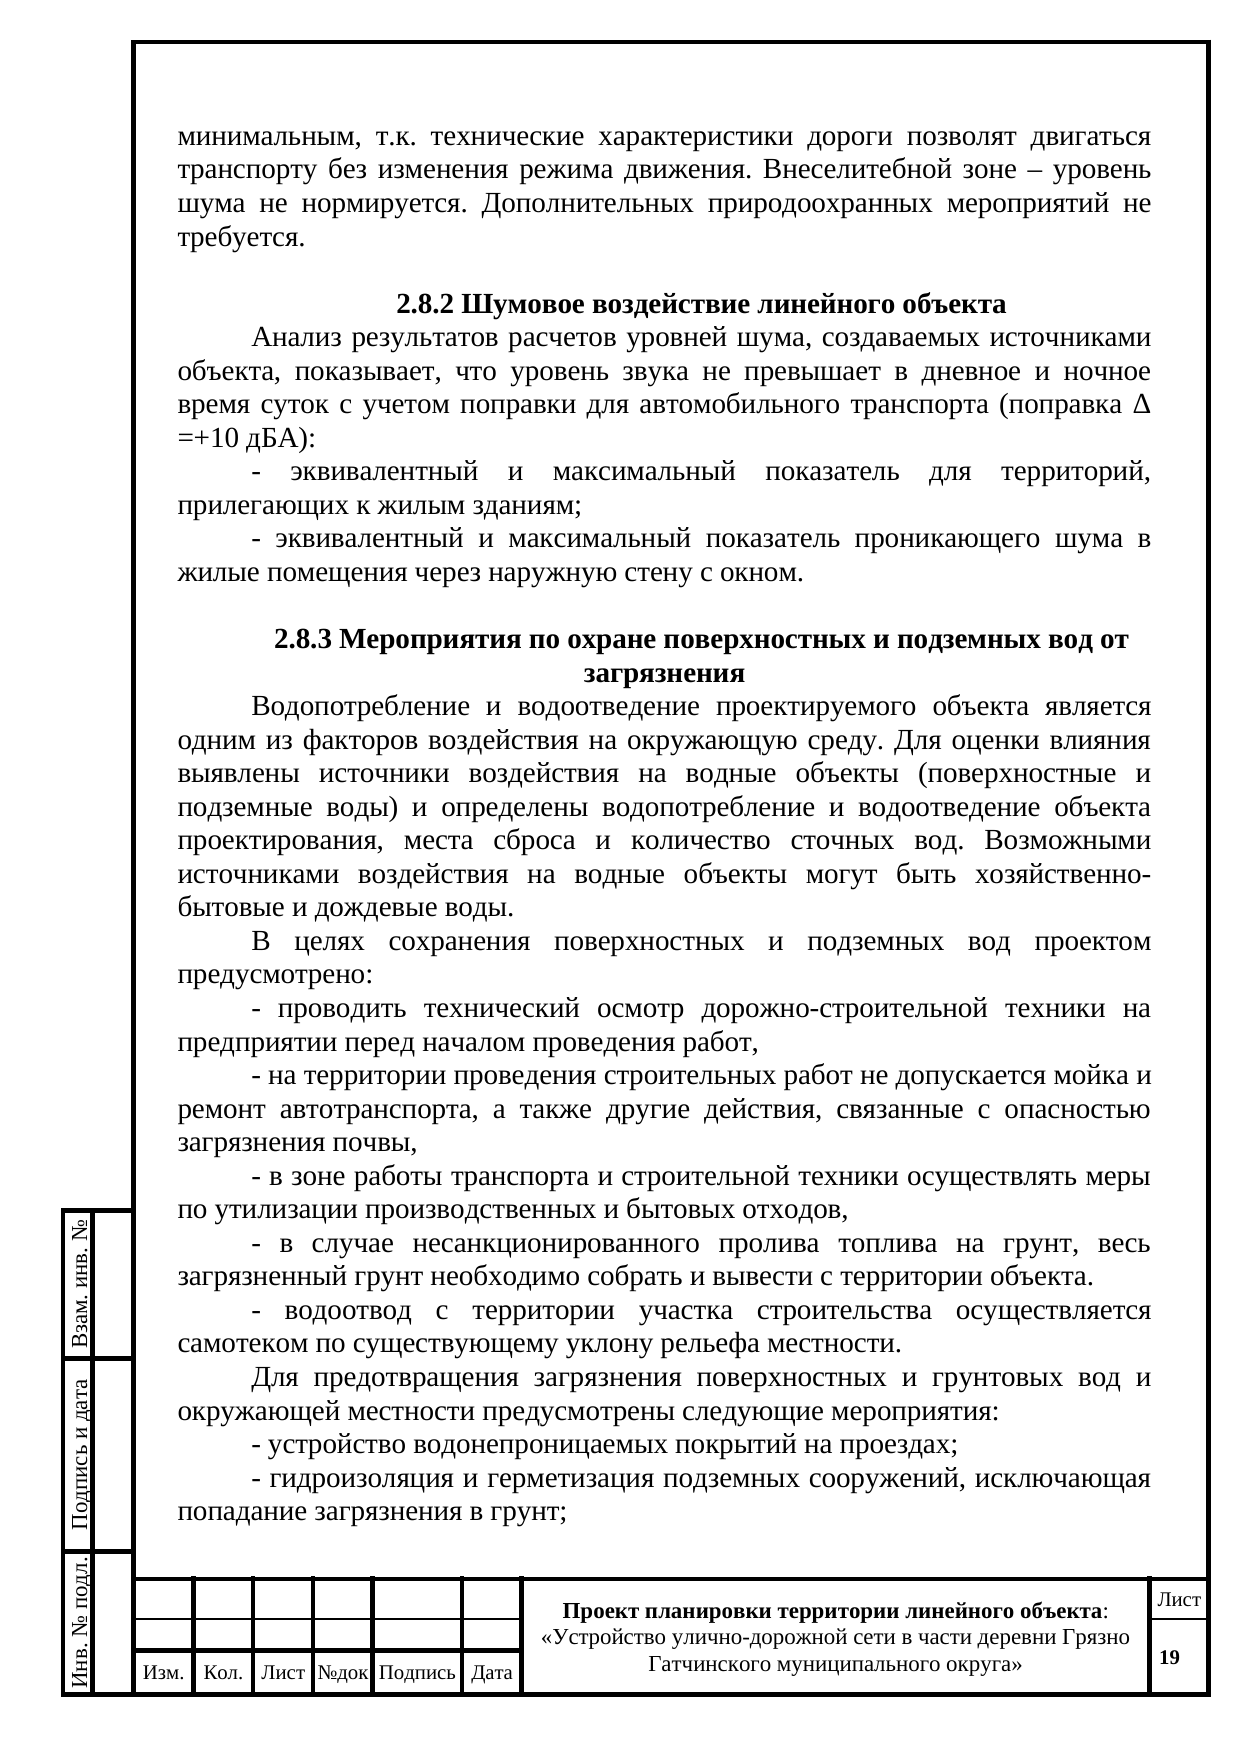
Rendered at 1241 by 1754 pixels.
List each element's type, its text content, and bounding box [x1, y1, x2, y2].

text - гидроизоляция и герметизация подземных сооружений, исключающая попадание загрязнения в грунт; [177, 1460, 1152, 1527]
text Водопотребление и водоотведение проектируемого объекта является одним из факторов воздействия на окружающую среду. Для оценки влияния выявлены источники воздействия на водные объекты (поверхностные и подземные воды) и определены водопотребление и водоотведение объекта проектирования, места сброса и количество сточных вод. Возможными источниками воздействия на водные объекты могут быть хозяйственно-бытовые и дождевые воды. [177, 688, 1152, 923]
text 2.8.3 Мероприятия по охране поверхностных и подземных вод от загрязнения [177, 621, 1152, 688]
text В целях сохранения поверхностных и подземных вод проектом предусмотрено: [177, 923, 1152, 990]
text 2.8.2 Шумовое воздействие линейного объекта [177, 286, 1152, 319]
text - эквивалентный и максимальный показатель для территорий, прилегающих к жилым зданиям; [177, 453, 1152, 521]
text - в случае несанкционированного пролива топлива на грунт, весь загрязненный грунт необходимо собрать и вывести с территории объекта. [177, 1225, 1152, 1292]
text - устройство водонепроницаемых покрытий на проездах; [177, 1426, 1152, 1460]
text Анализ результатов расчетов уровней шума, создаваемых источниками объекта, показывает, что уровень звука не превышает в дневное и ночное время суток с учетом поправки для автомобильного транспорта (поправка Δ =+10 дБА): [177, 319, 1152, 453]
text - водоотвод с территории участка строительства осуществляется самотеком по существующему уклону рельефа местности. [177, 1292, 1152, 1359]
text - эквивалентный и максимальный показатель проникающего шума в жилые помещения через наружную стену с окном. [177, 521, 1152, 588]
text - проводить технический осмотр дорожно-строительной техники на предприятии перед началом проведения работ, [177, 990, 1152, 1057]
text - на территории проведения строительных работ не допускается мойка и ремонт автотранспорта, а также другие действия, связанные с опасностью загрязнения почвы, [177, 1057, 1152, 1158]
text Для предотвращения загрязнения поверхностных и грунтовых вод и окружающей местности предусмотрены следующие мероприятия: [177, 1359, 1152, 1426]
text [177, 118, 1152, 252]
text - в зоне работы транспорта и строительной техники осуществлять меры по утилизации производственных и бытовых отходов, [177, 1158, 1152, 1225]
